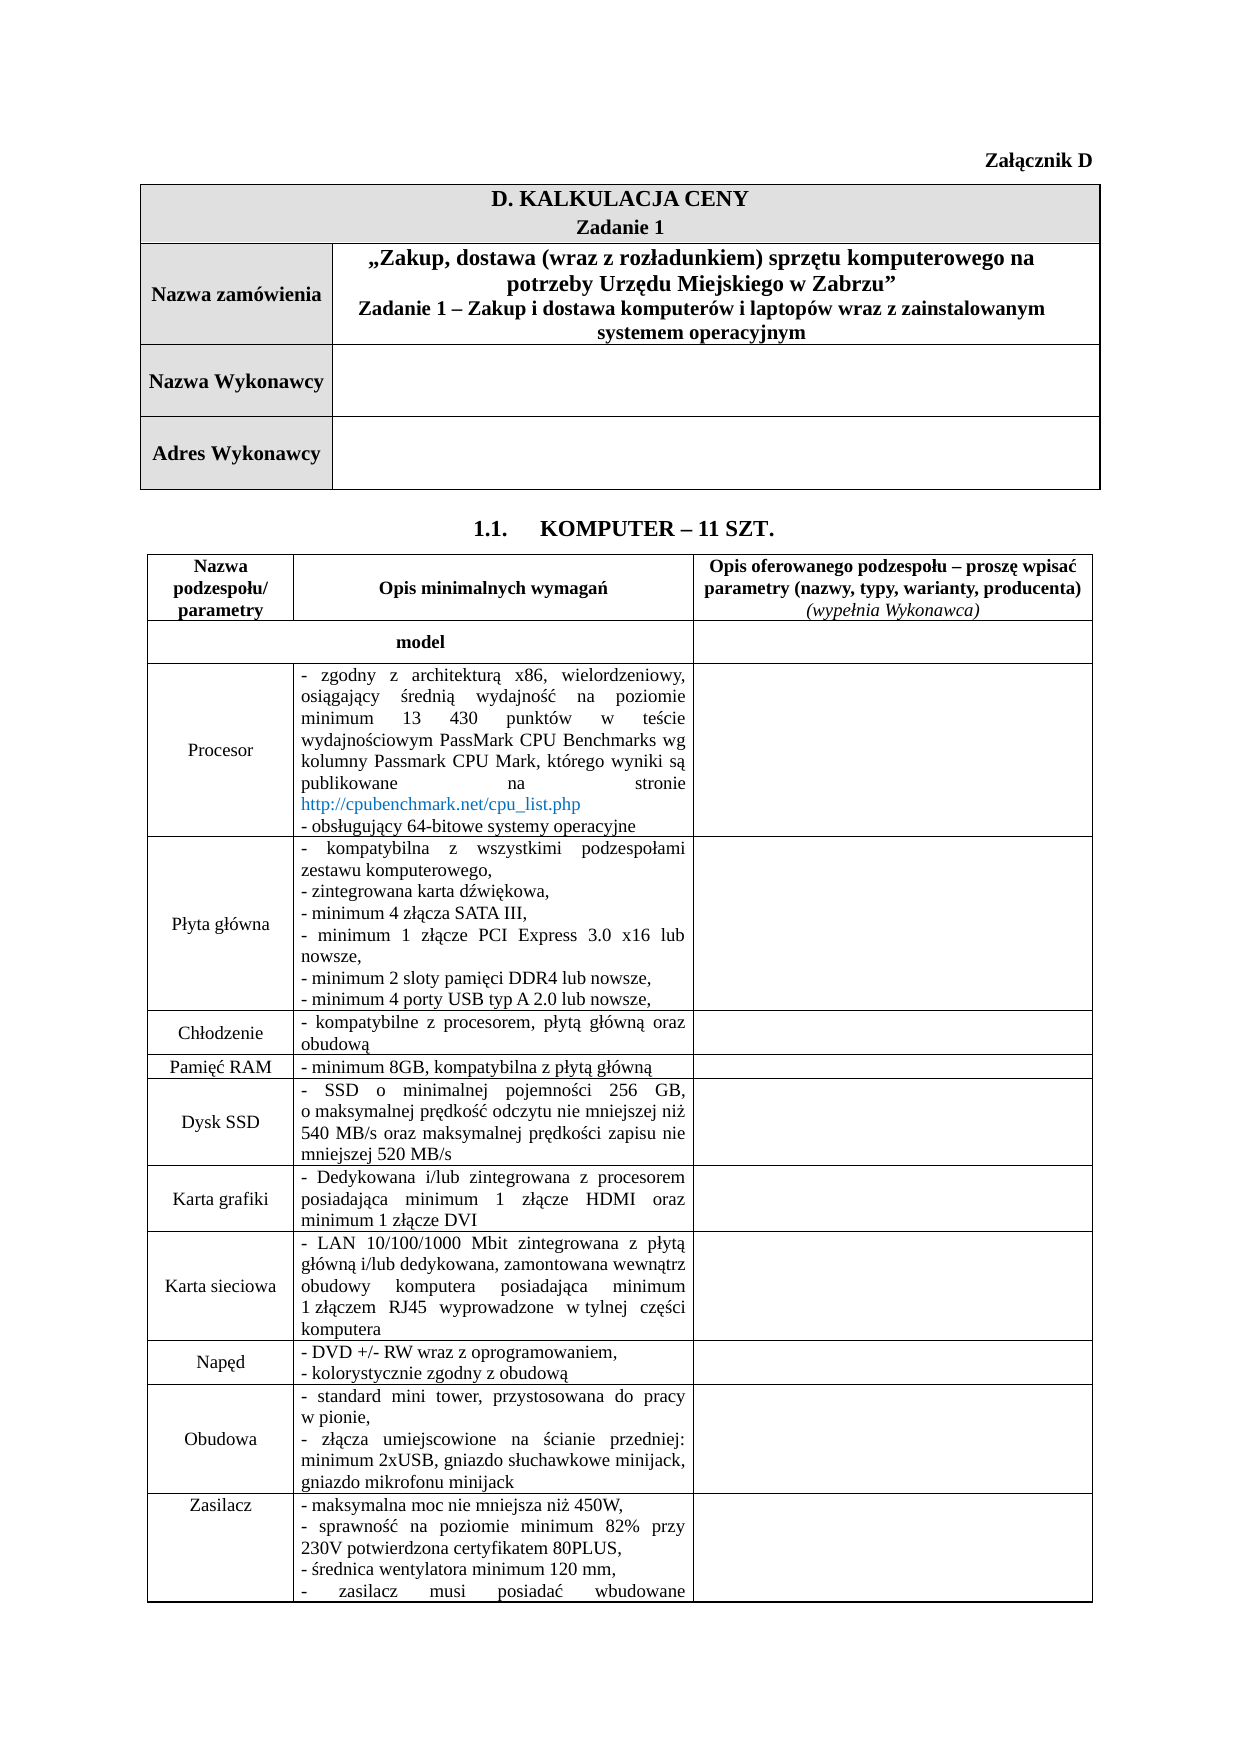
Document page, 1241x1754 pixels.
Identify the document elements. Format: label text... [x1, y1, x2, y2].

table_cell - zgodny z architekturą x86, wielordzeniowy, osiągający średnią wydajność na poziomie minimum 13 430 punktów w teście wydajnościowym PassMark CPU Benchmarks wg kolumny Passmark CPU Mark, którego wyniki są publikowane na stronie http://cpubenchmark.net/cpu_list.php - obsługujący 64-bitowe systemy operacyjne [294, 664, 693, 836]
table_cell [694, 1341, 1092, 1384]
table_cell Adres Wykonawcy [141, 417, 332, 489]
table_cell Napęd [148, 1341, 293, 1384]
table_cell - kompatybilna z wszystkimi podzespołami zestawu komputerowego, - zintegrowana karta dźwiękowa, - minimum 4 złącza SATA III, - minimum 1 złącze PCI Express 3.0 x16 lub nowsze, - minimum 2 sloty pamięci DDR4 lub nowsze, - minimum 4 porty USB typ A 2.0 lub nowsze, [294, 837, 693, 1010]
list KOMPUTER – 11 SZT. [154, 515, 1093, 541]
table_cell [694, 1494, 1092, 1601]
table_cell [694, 1011, 1092, 1054]
table_header Opis minimalnych wymagań [294, 555, 693, 620]
table_cell [694, 1055, 1092, 1078]
table_cell „Zakup, dostawa (wraz z rozładunkiem) sprzętu komputerowego na potrzeby Urzędu Miejskiego w Zabrzu” Zadanie 1 – Zakup i dostawa komputerów i laptopów wraz z zainstalowanym systemem operacyjnym [333, 244, 1099, 344]
table_cell Pamięć RAM [148, 1055, 293, 1078]
table_cell model [148, 621, 693, 663]
table_cell Nazwa Wykonawcy [141, 345, 332, 416]
text Załącznik D [148, 148, 1093, 172]
table_cell [694, 1385, 1092, 1492]
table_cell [294, 1494, 693, 1601]
table_cell - Dedykowana i/lub zintegrowana z procesorem posiadająca minimum 1 złącze HDMI oraz minimum 1 złącze DVI [294, 1166, 693, 1231]
table_cell - minimum 8GB, kompatybilna z płytą główną [294, 1055, 693, 1078]
table_cell [333, 417, 1099, 489]
table_cell Karta sieciowa [148, 1232, 293, 1339]
table_cell Chłodzenie [148, 1011, 293, 1054]
table_header Opis oferowanego podzespołu – proszę wpisać parametry (nazwy, typy, warianty, producenta) (wypełnia Wykonawca) [694, 555, 1092, 620]
table_header D. KALKULACJA CENY Zadanie 1 [141, 185, 1099, 242]
table_cell - SSD o minimalnej pojemności 256 GB, o maksymalnej prędkość odczytu nie mniejszej niż 540 MB/s oraz maksymalnej prędkości zapisu nie mniejszej 520 MB/s [294, 1079, 693, 1165]
table_cell [694, 1079, 1092, 1165]
table_cell [694, 621, 1092, 663]
table_cell Płyta główna [148, 837, 293, 1010]
table_cell - LAN 10/100/1000 Mbit zintegrowana z płytą główną i/lub dedykowana, zamontowana wewnątrz obudowy komputera posiadająca minimum 1 złączem RJ45 wyprowadzone w tylnej części komputera [294, 1232, 693, 1339]
table_cell Procesor [148, 664, 293, 836]
table_cell [333, 345, 1099, 416]
table_cell Obudowa [148, 1385, 293, 1492]
table_cell - standard mini tower, przystosowana do pracy w pionie, - złącza umiejscowione na ścianie przedniej: minimum 2xUSB, gniazdo słuchawkowe minijack, gniazdo mikrofonu minijack [294, 1385, 693, 1492]
table_cell Nazwa zamówienia [141, 244, 332, 344]
table_cell Karta grafiki [148, 1166, 293, 1231]
table_cell - kompatybilne z procesorem, płytą główną oraz obudową [294, 1011, 693, 1054]
table_cell [694, 664, 1092, 836]
table_cell Dysk SSD [148, 1079, 293, 1165]
table_cell [694, 1166, 1092, 1231]
table_cell Zasilacz [148, 1494, 293, 1601]
table_cell [694, 837, 1092, 1010]
table_cell - DVD +/- RW wraz z oprogramowaniem, - kolorystycznie zgodny z obudową [294, 1341, 693, 1384]
table_cell [694, 1232, 1092, 1339]
table_header Nazwa podzespołu/ parametry [148, 555, 293, 620]
